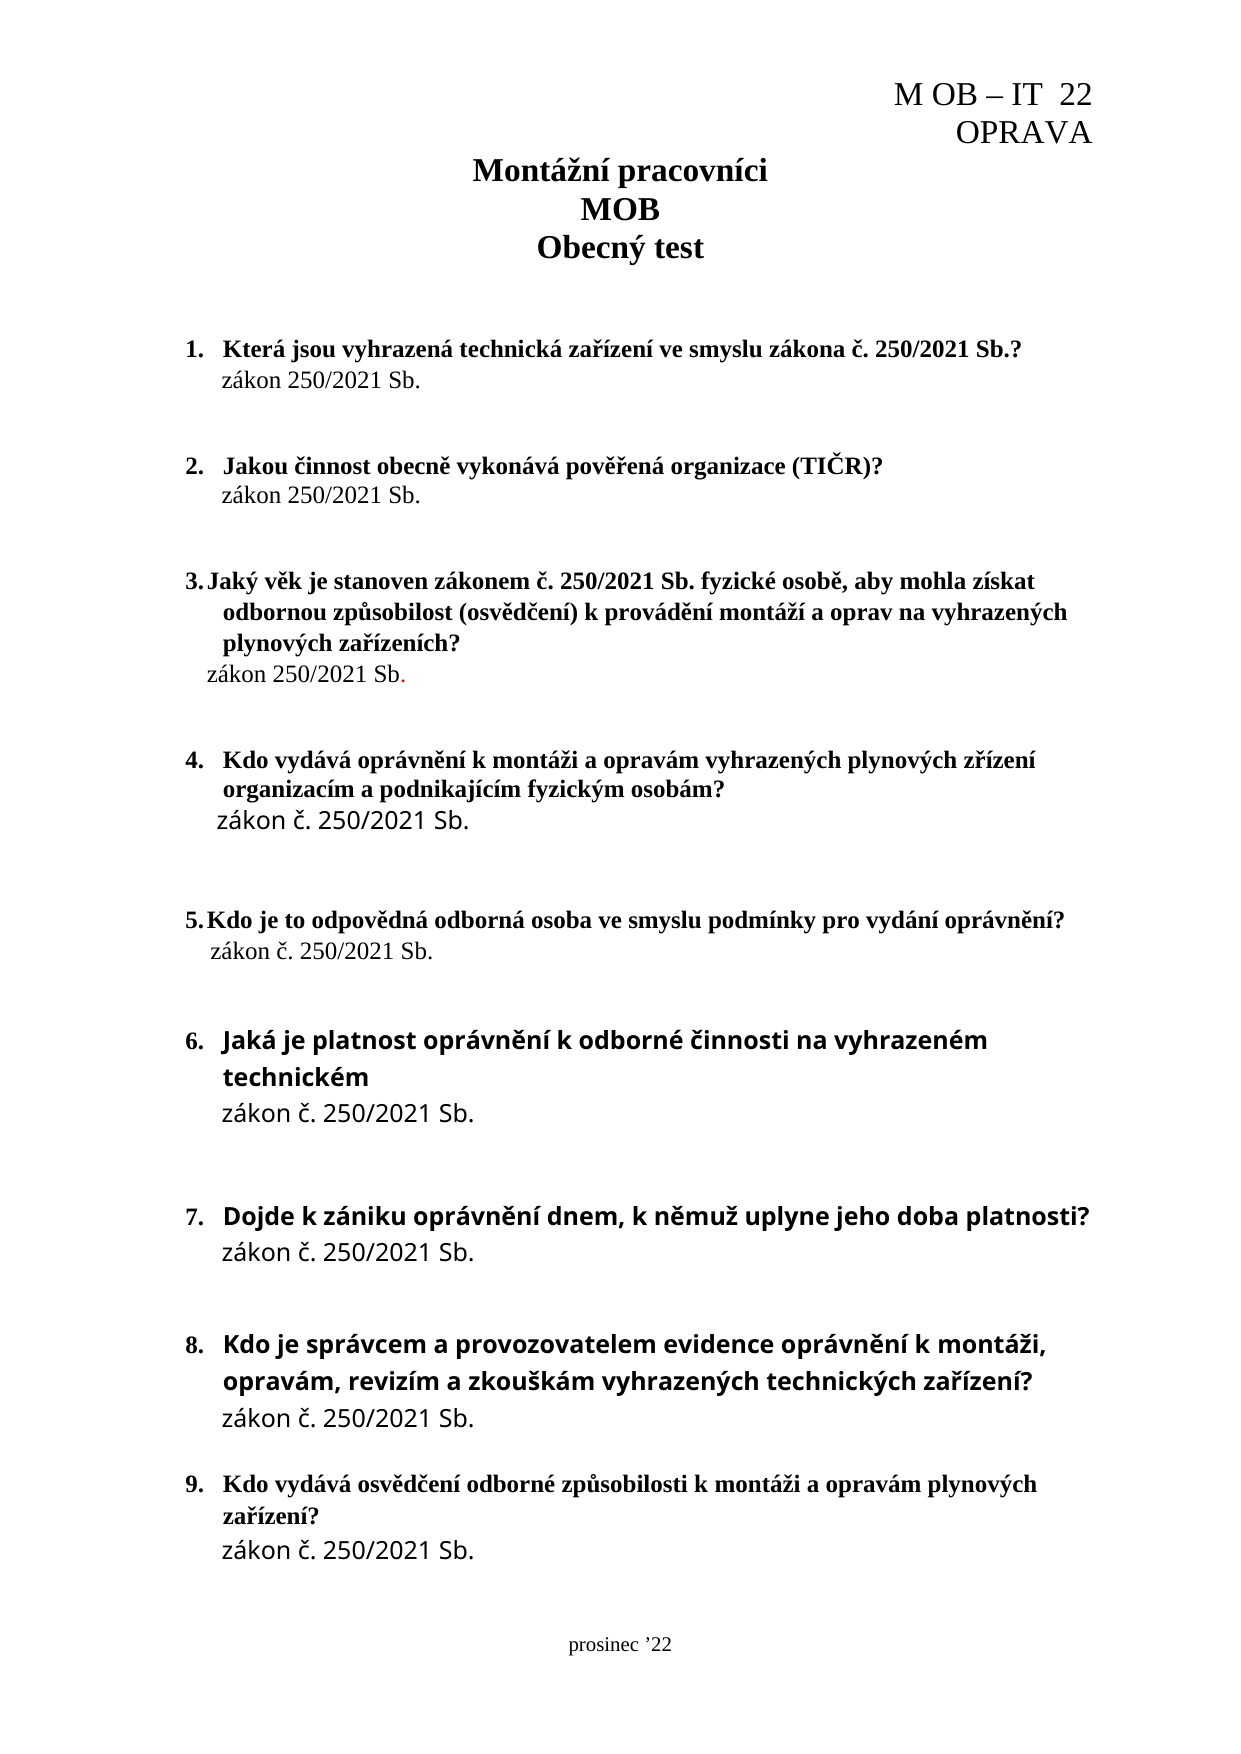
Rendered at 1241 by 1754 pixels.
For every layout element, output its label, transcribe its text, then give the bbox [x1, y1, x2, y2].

list Jakou činnost obecně vykonává pověřená organizace (TIČR)? [185, 451, 1093, 480]
list Dojde k zániku oprávnění dnem, k němuž uplyne jeho doba platnosti? [185, 1198, 1093, 1232]
text zákon č. 250/2021 Sb. [148, 1533, 1093, 1567]
list Jaký věk je stanoven zákonem č. 250/2021 Sb. fyzické osobě, aby mohla získat odbornou způsobilost (osvědčení) k provádění montáží a oprav na vyhrazených plynových zařízeních? [185, 566, 1093, 657]
text zákon č. 250/2021 Sb. [148, 1401, 1093, 1435]
list Která jsou vyhrazená technická zařízení ve smyslu zákona č. 250/2021 Sb.? [185, 334, 1093, 363]
title MOB [148, 189, 1093, 227]
text zákon č. 250/2021 Sb. [185, 936, 1093, 965]
text zákon 250/2021 Sb. [148, 365, 1093, 394]
title Montážní pracovníci [148, 150, 1093, 189]
text zákon 250/2021 Sb. [148, 659, 1093, 688]
list Kdo vydává oprávnění k montáži a opravám vyhrazených plynových zřízení organizacím a podnikajícím fyzickým osobám? [185, 746, 1093, 803]
text zákon č. 250/2021 Sb. [221, 1096, 1093, 1130]
list Kdo je správcem a provozovatelem evidence oprávnění k montáži, opravám, revizím a zkouškám vyhrazených technických zařízení? [185, 1327, 1093, 1398]
text zákon č. 250/2021 Sb. [148, 803, 1093, 837]
list Kdo vydává osvědčení odborné způsobilosti k montáži a opravám plynových zařízení? [185, 1469, 1093, 1531]
list Jaká je platnost oprávnění k odborné činnosti na vyhrazeném technickém [185, 1022, 1093, 1093]
list Kdo je to odpovědná odborná osoba ve smyslu podmínky pro vydání oprávnění? [185, 905, 1093, 934]
title Obecný test [148, 227, 1093, 265]
text zákon 250/2021 Sb. [148, 480, 1093, 509]
text zákon č. 250/2021 Sb. [148, 1235, 1093, 1269]
